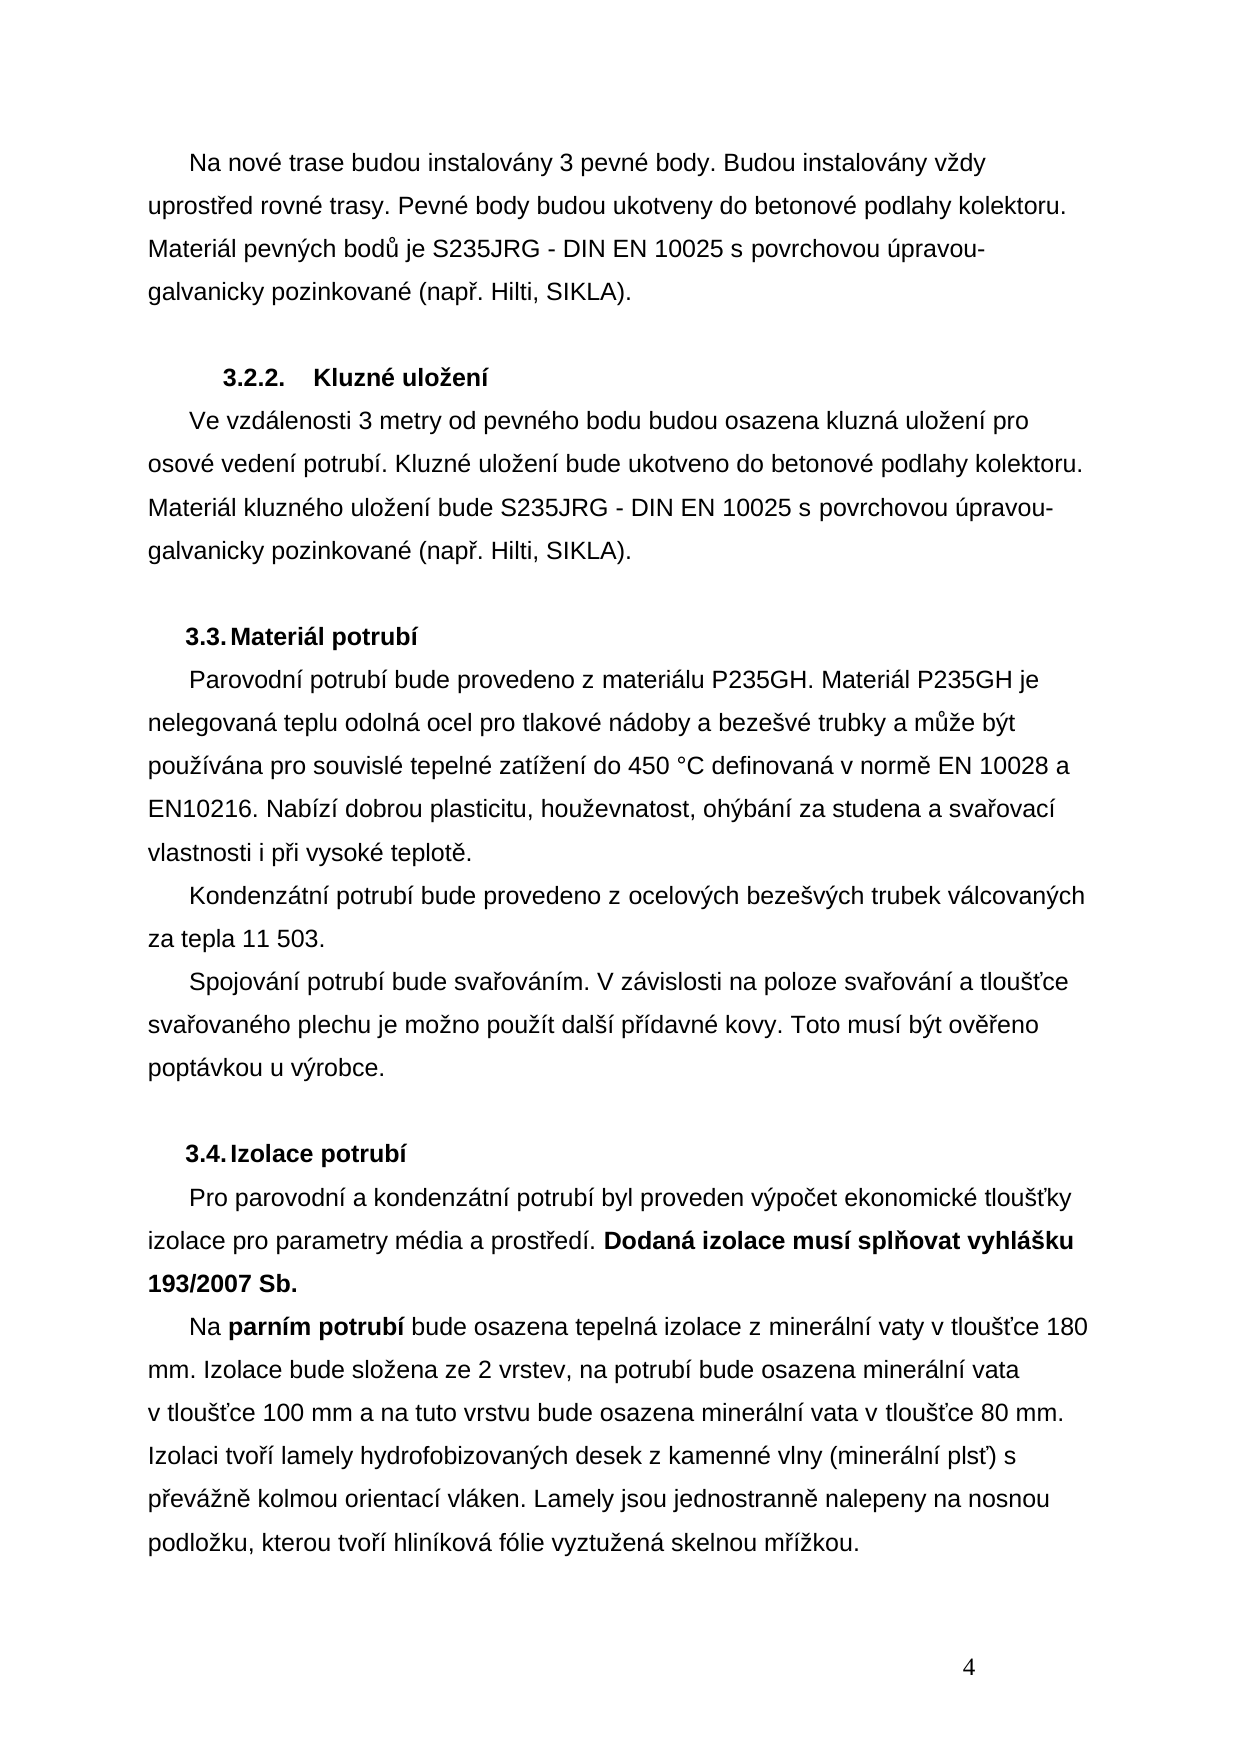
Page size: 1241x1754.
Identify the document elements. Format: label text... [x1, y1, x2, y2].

text Na nové trase budou instalovány 3 pevné body. Budou instalovány vždy uprostřed rovné trasy. Pevné body budou ukotveny do betonové podlahy kolektoru. Materiál pevných bodů je S235JRG - DIN EN 10025 s povrchovou úpravou-galvanicky pozinkované (např. Hilti, SIKLA). [148, 148, 1093, 306]
text Na parním potrubí bude osazena tepelná izolace z minerální vaty v tloušťce 180 mm. Izolace bude složena ze 2 vrstev, na potrubí bude osazena minerální vata v tloušťce 100 mm a na tuto vrstvu bude osazena minerální vata v tloušťce 80 mm. Izolaci tvoří lamely hydrofobizovaných desek z kamenné vlny (minerální plsť) s převážně kolmou orientací vláken. Lamely jsou jednostranně nalepeny na nosnou podložku, kterou tvoří hliníková fólie vyztužená skelnou mřížkou. [148, 1312, 1093, 1556]
list Kluzné uložení [223, 363, 1093, 392]
list Materiál potrubí [185, 622, 1093, 651]
list Izolace potrubí [185, 1139, 1093, 1168]
text Ve vzdálenosti 3 metry od pevného bodu budou osazena kluzná uložení pro osové vedení potrubí. Kluzné uložení bude ukotveno do betonové podlahy kolektoru. Materiál kluzného uložení bude S235JRG - DIN EN 10025 s povrchovou úpravou-galvanicky pozinkované (např. Hilti, SIKLA). [148, 406, 1093, 564]
text Spojování potrubí bude svařováním. V závislosti na poloze svařování a tloušťce svařovaného plechu je možno použít další přídavné kovy. Toto musí být ověřeno poptávkou u výrobce. [148, 967, 1093, 1082]
text Kondenzátní potrubí bude provedeno z ocelových bezešvých trubek válcovaných za tepla 11 503. [148, 881, 1093, 953]
text Parovodní potrubí bude provedeno z materiálu P235GH. Materiál P235GH je nelegovaná teplu odolná ocel pro tlakové nádoby a bezešvé trubky a může být používána pro souvislé tepelné zatížení do 450 °C definovaná v normě EN 10028 a EN10216. Nabízí dobrou plasticitu, houževnatost, ohýbání za studena a svařovací vlastnosti i při vysoké teplotě. [148, 665, 1093, 866]
text Pro parovodní a kondenzátní potrubí byl proveden výpočet ekonomické tloušťky izolace pro parametry média a prostředí. Dodaná izolace musí splňovat vyhlášku 193/2007 Sb. [148, 1183, 1093, 1298]
